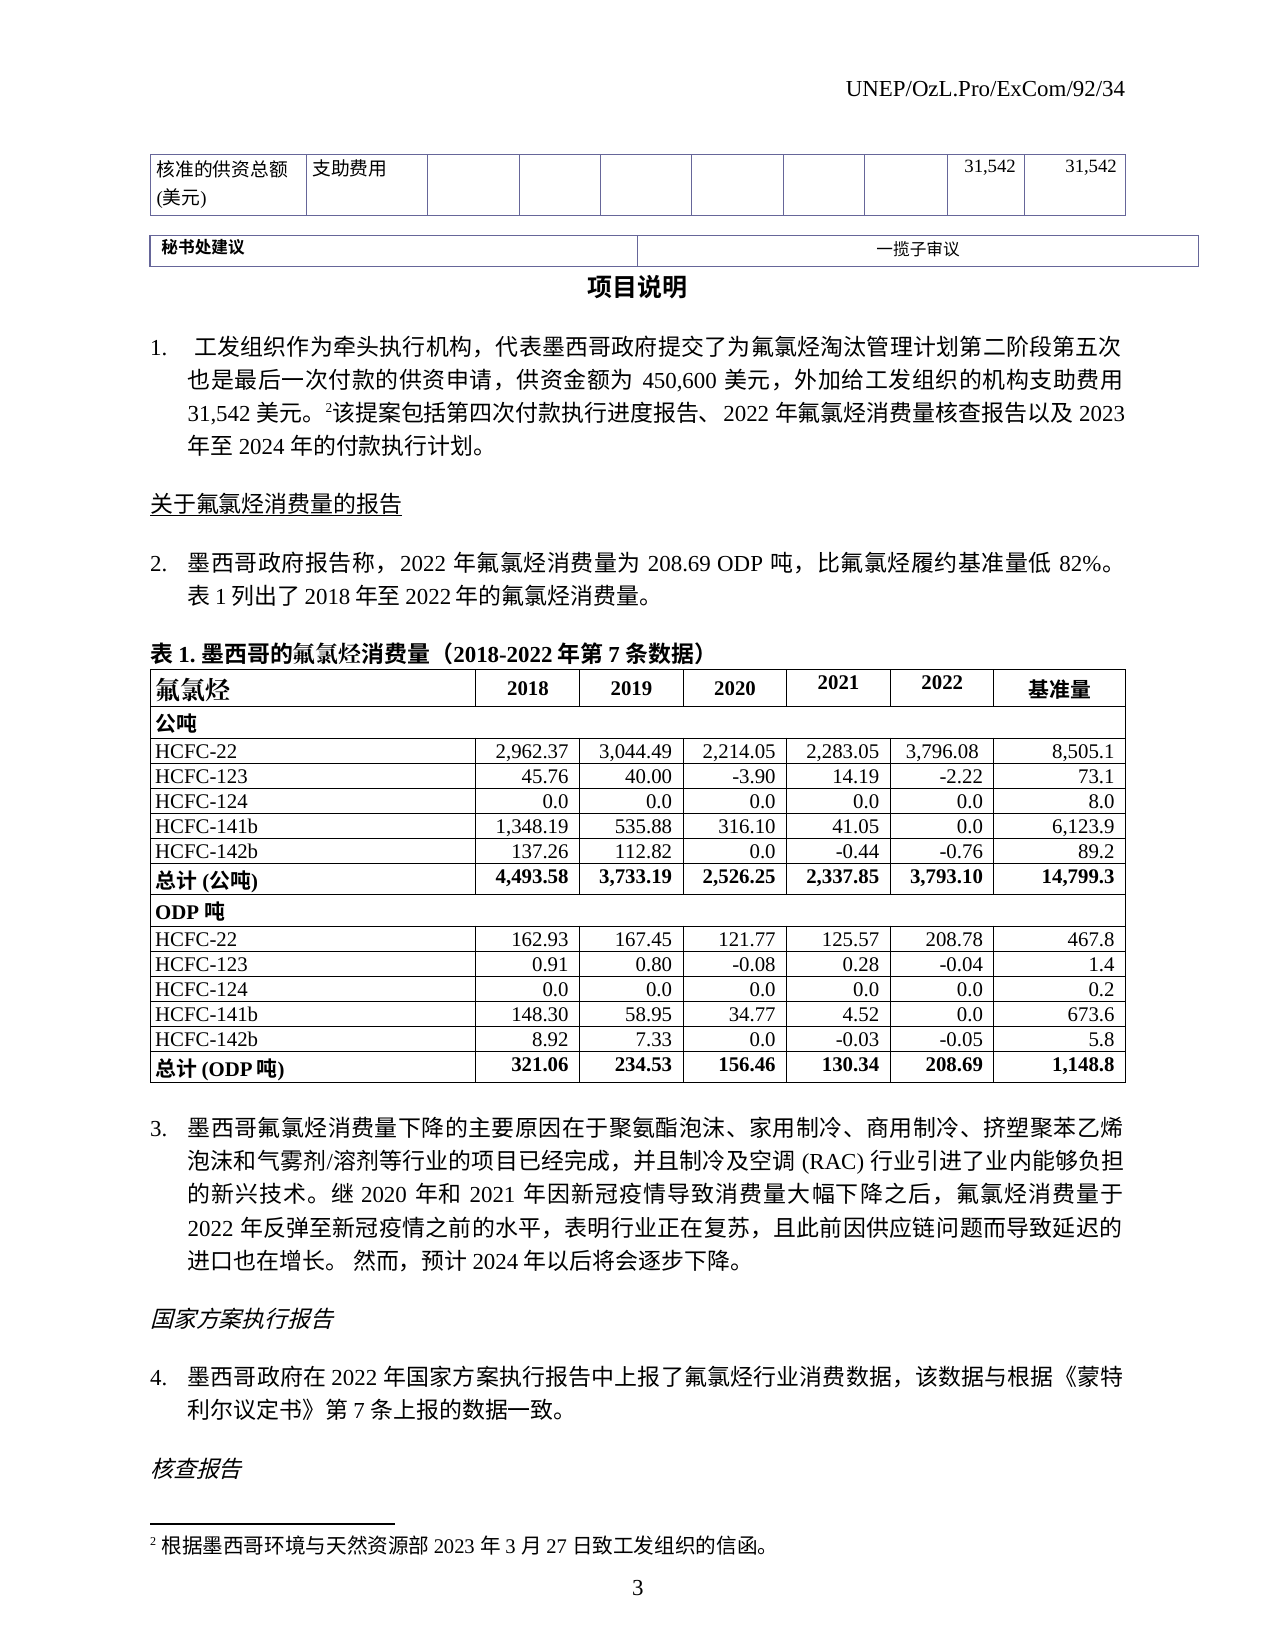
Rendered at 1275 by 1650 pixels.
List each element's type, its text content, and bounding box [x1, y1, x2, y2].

table_cell 0.0 [476, 977, 579, 1001]
table_cell 130.34 [787, 1052, 890, 1082]
table_cell 58.95 [580, 1002, 683, 1026]
table_cell 0.0 [787, 789, 890, 813]
subtitle 工发组织作为牵头执行机构，代表墨西哥政府提交了为氟氯烃淘汰管理计划第二阶段第五次 也是最后一次付款的供资申请，供资金额为 450,600 美元，外加给工发组织的机构支助费用31,542 美元。该提案包括第四次付款执行进度报告、2022 年氟氯烃消费量核查报告以及 2023 年至 2024 年的付款执行计划。 [150, 328, 1125, 461]
table_cell 0.0 [684, 977, 786, 1001]
table_cell -0.04 [891, 952, 993, 976]
table_cell 34.77 [684, 1002, 786, 1026]
table_cell 公吨 [151, 707, 1125, 737]
table_cell 2,526.25 [684, 864, 786, 894]
table_cell 156.46 [684, 1052, 786, 1082]
table_cell 8,505.1 [994, 739, 1125, 763]
table_header 2022 [891, 670, 993, 706]
table_cell 121.77 [684, 927, 786, 951]
table_cell 3,793.10 [891, 864, 993, 894]
table_header 一揽子审议 [638, 236, 1198, 266]
table_cell 167.45 [580, 927, 683, 951]
table_cell 208.78 [891, 927, 993, 951]
table_cell -0.03 [787, 1027, 890, 1051]
table_header 2020 [684, 670, 786, 706]
table_cell 0.0 [580, 789, 683, 813]
table_cell -2.22 [891, 764, 993, 788]
subtitle 国家方案执行报告 [150, 1301, 1125, 1334]
table_cell 2,214.05 [684, 739, 786, 763]
table_cell 8.0 [994, 789, 1125, 813]
table_cell 1,348.19 [476, 814, 579, 838]
table_cell 1,148.8 [994, 1052, 1125, 1082]
table_cell 4,493.58 [476, 864, 579, 894]
table_cell HCFC-142b [151, 839, 475, 863]
table_cell 14,799.3 [994, 864, 1125, 894]
subtitle 墨西哥氟氯烃消费量下降的主要原因在于聚氨酯泡沫、家用制冷、商用制冷、挤塑聚苯乙烯泡沫和气雾剂/溶剂等行业的项目已经完成，并且制冷及空调 (RAC) 行业引进了业内能够负担的新兴技术。继2020 年和 2021 年因新冠疫情导致消费量大幅下降之后，氟氯烃消费量于 2022 年反弹至新冠疫情之前的水平，表明行业正在复苏，且此前因供应链问题而导致延迟的进口也在增长。 然而，预计2024 年以后将会逐步下降。 [150, 1110, 1125, 1276]
table_cell 112.82 [580, 839, 683, 863]
table_cell 162.93 [476, 927, 579, 951]
table_header 2018 [476, 670, 579, 706]
table_cell 0.0 [684, 839, 786, 863]
table_header 2019 [580, 670, 683, 706]
table_cell 总计 (ODP吨) [151, 1052, 475, 1082]
table_cell 148.30 [476, 1002, 579, 1026]
table_cell -0.08 [684, 952, 786, 976]
table_cell -0.76 [891, 839, 993, 863]
table_cell 0.80 [580, 952, 683, 976]
table_cell 0.0 [787, 977, 890, 1001]
table_cell 0.0 [476, 789, 579, 813]
table_cell 137.26 [476, 839, 579, 863]
table_cell 0.0 [684, 1027, 786, 1051]
table_cell 0.2 [994, 977, 1125, 1001]
table_cell -3.90 [684, 764, 786, 788]
table_cell 6,123.9 [994, 814, 1125, 838]
table_cell 3,044.49 [580, 739, 683, 763]
table_cell HCFC-123 [151, 952, 475, 976]
table_cell 0.0 [684, 789, 786, 813]
table_cell [601, 155, 691, 214]
table_cell 4.52 [787, 1002, 890, 1026]
table_cell 5.8 [994, 1027, 1125, 1051]
table_cell 40.00 [580, 764, 683, 788]
table_cell 0.28 [787, 952, 890, 976]
table_cell HCFC-142b [151, 1027, 475, 1051]
table_cell 2,283.05 [787, 739, 890, 763]
table_cell 申请经本次会议核准的供资总额(美元) [151, 155, 306, 214]
table_cell 14.19 [787, 764, 890, 788]
table_cell 0.0 [891, 814, 993, 838]
table_cell 41.05 [787, 814, 890, 838]
table_cell 45.76 [476, 764, 579, 788]
text 项目说明 [150, 267, 1125, 303]
table_cell ODP 吨 [151, 895, 1125, 926]
table_header 基准量 [994, 670, 1125, 706]
table_cell 31,542 [1025, 155, 1125, 214]
table_cell [865, 155, 947, 214]
subtitle 墨西哥政府在2022 年国家方案执行报告中上报了氟氯烃行业消费数据，该数据与根据《蒙特利尔议定书》第 7 条上报的数据一致。 [150, 1359, 1125, 1426]
table_cell 8.92 [476, 1027, 579, 1051]
table_cell 234.53 [580, 1052, 683, 1082]
table_cell 0.0 [580, 977, 683, 1001]
table_cell 1.4 [994, 952, 1125, 976]
table_cell 2,962.37 [476, 739, 579, 763]
table_cell 3,796.08 [891, 739, 993, 763]
table_cell [784, 155, 864, 214]
text 核查报告 [150, 1451, 1125, 1484]
table_cell 125.57 [787, 927, 890, 951]
table_cell 0.0 [891, 789, 993, 813]
table_cell HCFC-22 [151, 927, 475, 951]
table_header 秘书处建议 [151, 236, 637, 266]
table_cell 73.1 [994, 764, 1125, 788]
table_header 氟氯烃 [151, 670, 475, 706]
table_cell 2,337.85 [787, 864, 890, 894]
table_cell HCFC-141b [151, 1002, 475, 1026]
table_cell 总计 (公吨) [151, 864, 475, 894]
table_cell [428, 155, 519, 214]
table_cell 208.69 [891, 1052, 993, 1082]
table_cell HCFC-22 [151, 739, 475, 763]
text 表 1. 墨西哥的氟氯烃消费量（2018-2022年第 7 条数据） [150, 636, 1125, 669]
table_header 2021 [787, 670, 890, 706]
text 关于氟氯烃消费量的报告 [150, 486, 1125, 519]
table_cell [692, 155, 783, 214]
table_cell HCFC-124 [151, 789, 475, 813]
table_cell 535.88 [580, 814, 683, 838]
table_cell 467.8 [994, 927, 1125, 951]
table_cell [520, 155, 600, 214]
table_cell HCFC-123 [151, 764, 475, 788]
table_cell 316.10 [684, 814, 786, 838]
table_cell 89.2 [994, 839, 1125, 863]
table_cell 0.0 [891, 977, 993, 1001]
table_cell 321.06 [476, 1052, 579, 1082]
table_cell 31,542 [948, 155, 1024, 214]
table_cell -0.05 [891, 1027, 993, 1051]
table_cell 0.0 [891, 1002, 993, 1026]
table_cell 0.91 [476, 952, 579, 976]
table_cell 3,733.19 [580, 864, 683, 894]
table_cell 7.33 [580, 1027, 683, 1051]
subtitle 墨西哥政府报告称，2022 年氟氯烃消费量为 208.69 ODP 吨，比氟氯烃履约基准量低 82%。 表1列出了2018年至2022年的氟氯烃消费量。 [150, 544, 1125, 611]
table_cell HCFC-141b [151, 814, 475, 838]
table_cell 支助费用 [307, 155, 427, 214]
table_cell 673.6 [994, 1002, 1125, 1026]
table_cell HCFC-124 [151, 977, 475, 1001]
table_cell -0.44 [787, 839, 890, 863]
